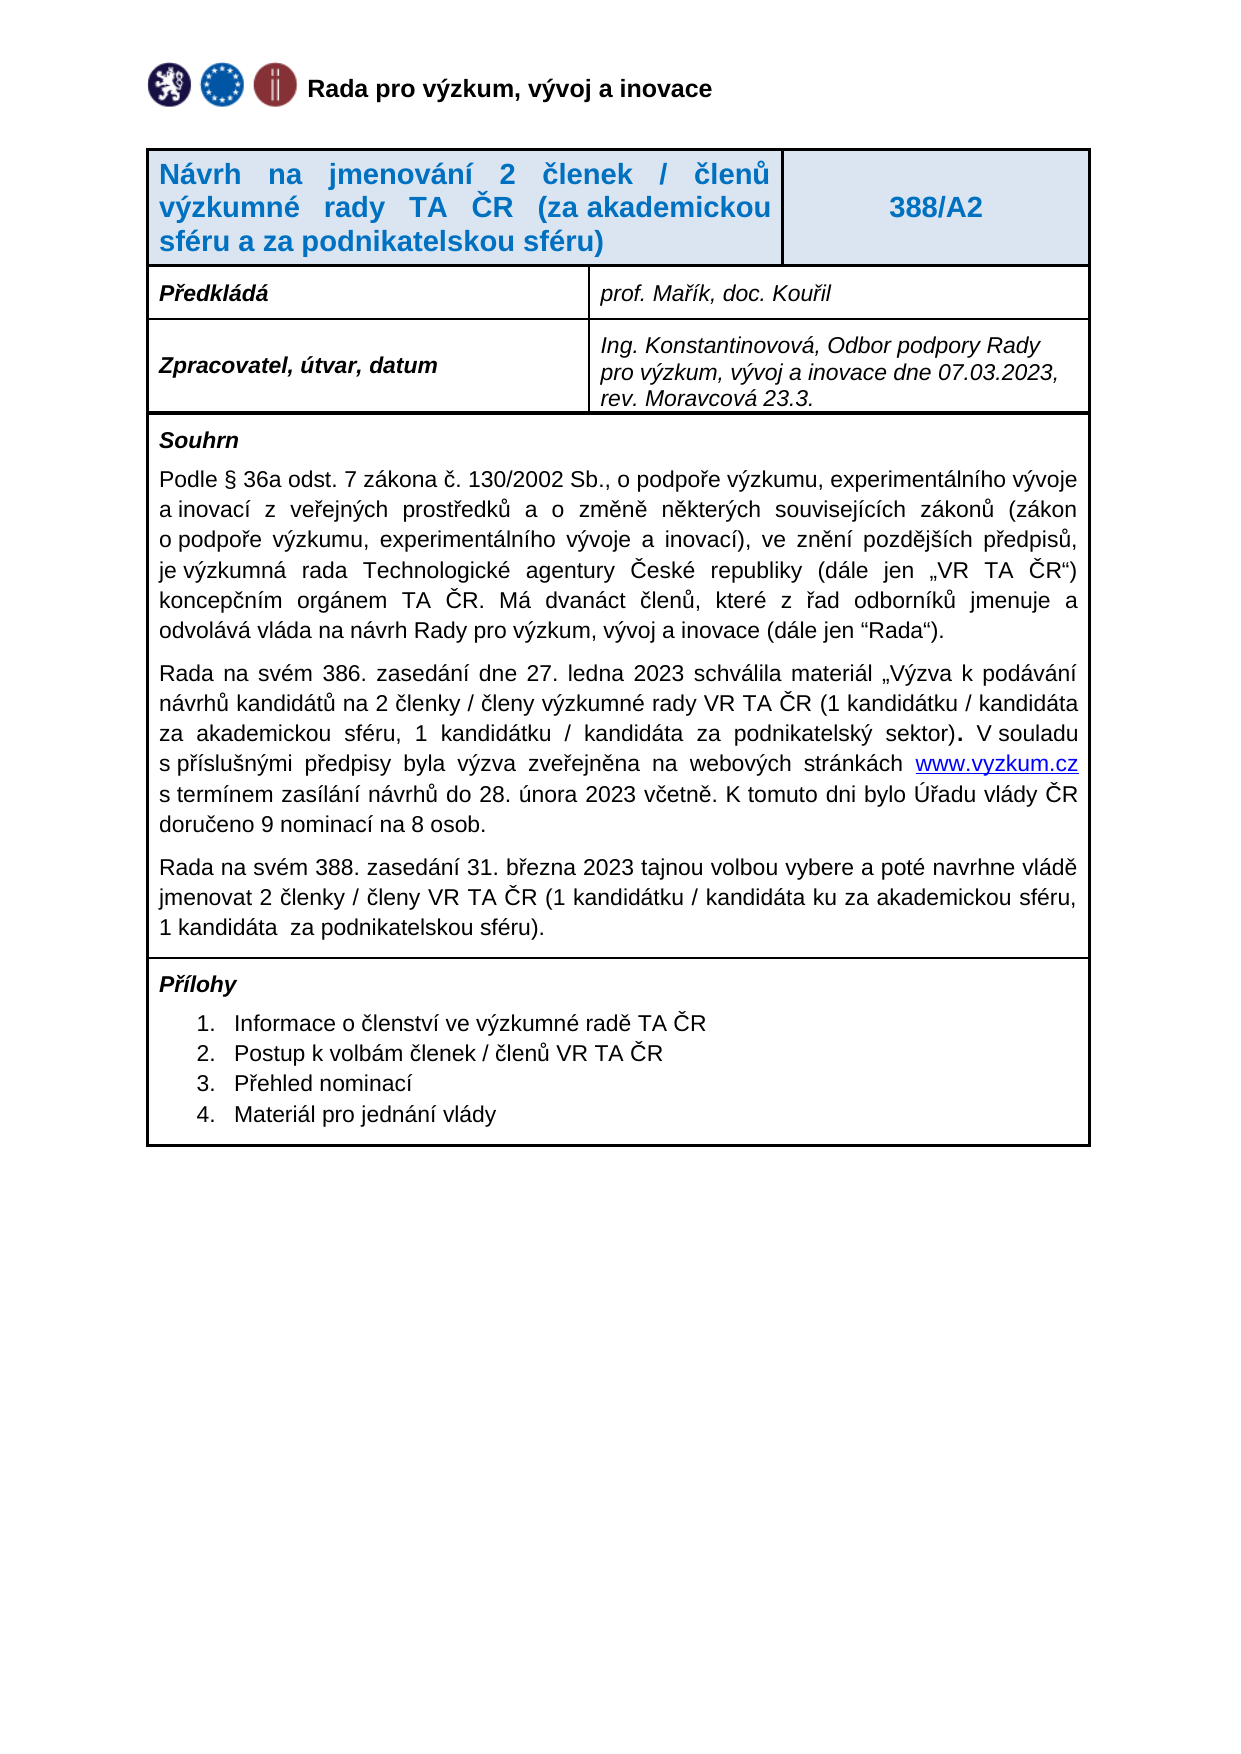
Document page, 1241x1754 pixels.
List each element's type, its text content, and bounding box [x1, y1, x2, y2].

table_cell prof. Mařík, doc. Kouřil [590, 267, 1088, 318]
table_cell Zpracovatel, útvar, datum [149, 320, 588, 411]
table_header Návrh na jmenování 2 členek / členů výzkumné rady TA ČR (za akademickou sféru a za podnikatelskou sféru) [149, 151, 781, 264]
table_cell Ing. Konstantinovová, Odbor podpory Rady pro výzkum, vývoj a inovace dne 07.03.2023, rev. Moravcová 23.3. [590, 320, 1088, 411]
table_cell Předkládá [149, 267, 588, 318]
table_cell Souhrn Podle § 36a odst. 7 zákona č. 130/2002 Sb., o podpoře výzkumu, experimentálního vývoje a inovací z veřejných prostředků a o změně některých souvisejících zákonů (zákon o podpoře výzkumu, experimentálního vývoje a inovací), ve znění pozdějších předpisů, je výzkumná rada Technologické agentury České republiky (dále jen „VR TA ČR“) koncepčním orgánem TA ČR. Má dvanáct členů, které z řad odborníků jmenuje a odvolává vláda na návrh Rady pro výzkum, vývoj a inovace (dále jen “Rada“). Rada na svém 386. zasedání dne 27. ledna 2023 schválila materiál „Výzva k podávání návrhů kandidátů na 2 členky / členy výzkumné rady VR TA ČR (1 kandidátku / kandidáta za akademickou sféru, 1 kandidátku / kandidáta za podnikatelský sektor). V souladu s příslušnými předpisy byla výzva zveřejněna na webových stránkách www.vyzkum.cz s termínem zasílání návrhů do 28. února 2023 včetně. K tomuto dni bylo Úřadu vlády ČR doručeno 9 nominací na 8 osob. Rada na svém 388. zasedání 31. března 2023 tajnou volbou vybere a poté navrhne vládě jmenovat 2 členky / členy VR TA ČR (1 kandidátku / kandidáta ku za akademickou sféru, 1 kandidáta za podnikatelskou sféru). [149, 415, 1088, 957]
picture [147, 62, 298, 108]
table_header 388/A2 [784, 151, 1088, 264]
table_cell Přílohy Informace o členství ve výzkumné radě TA ČR Postup k volbám členek / členů VR TA ČR Přehled nominací Materiál pro jednání vlády [149, 959, 1088, 1144]
